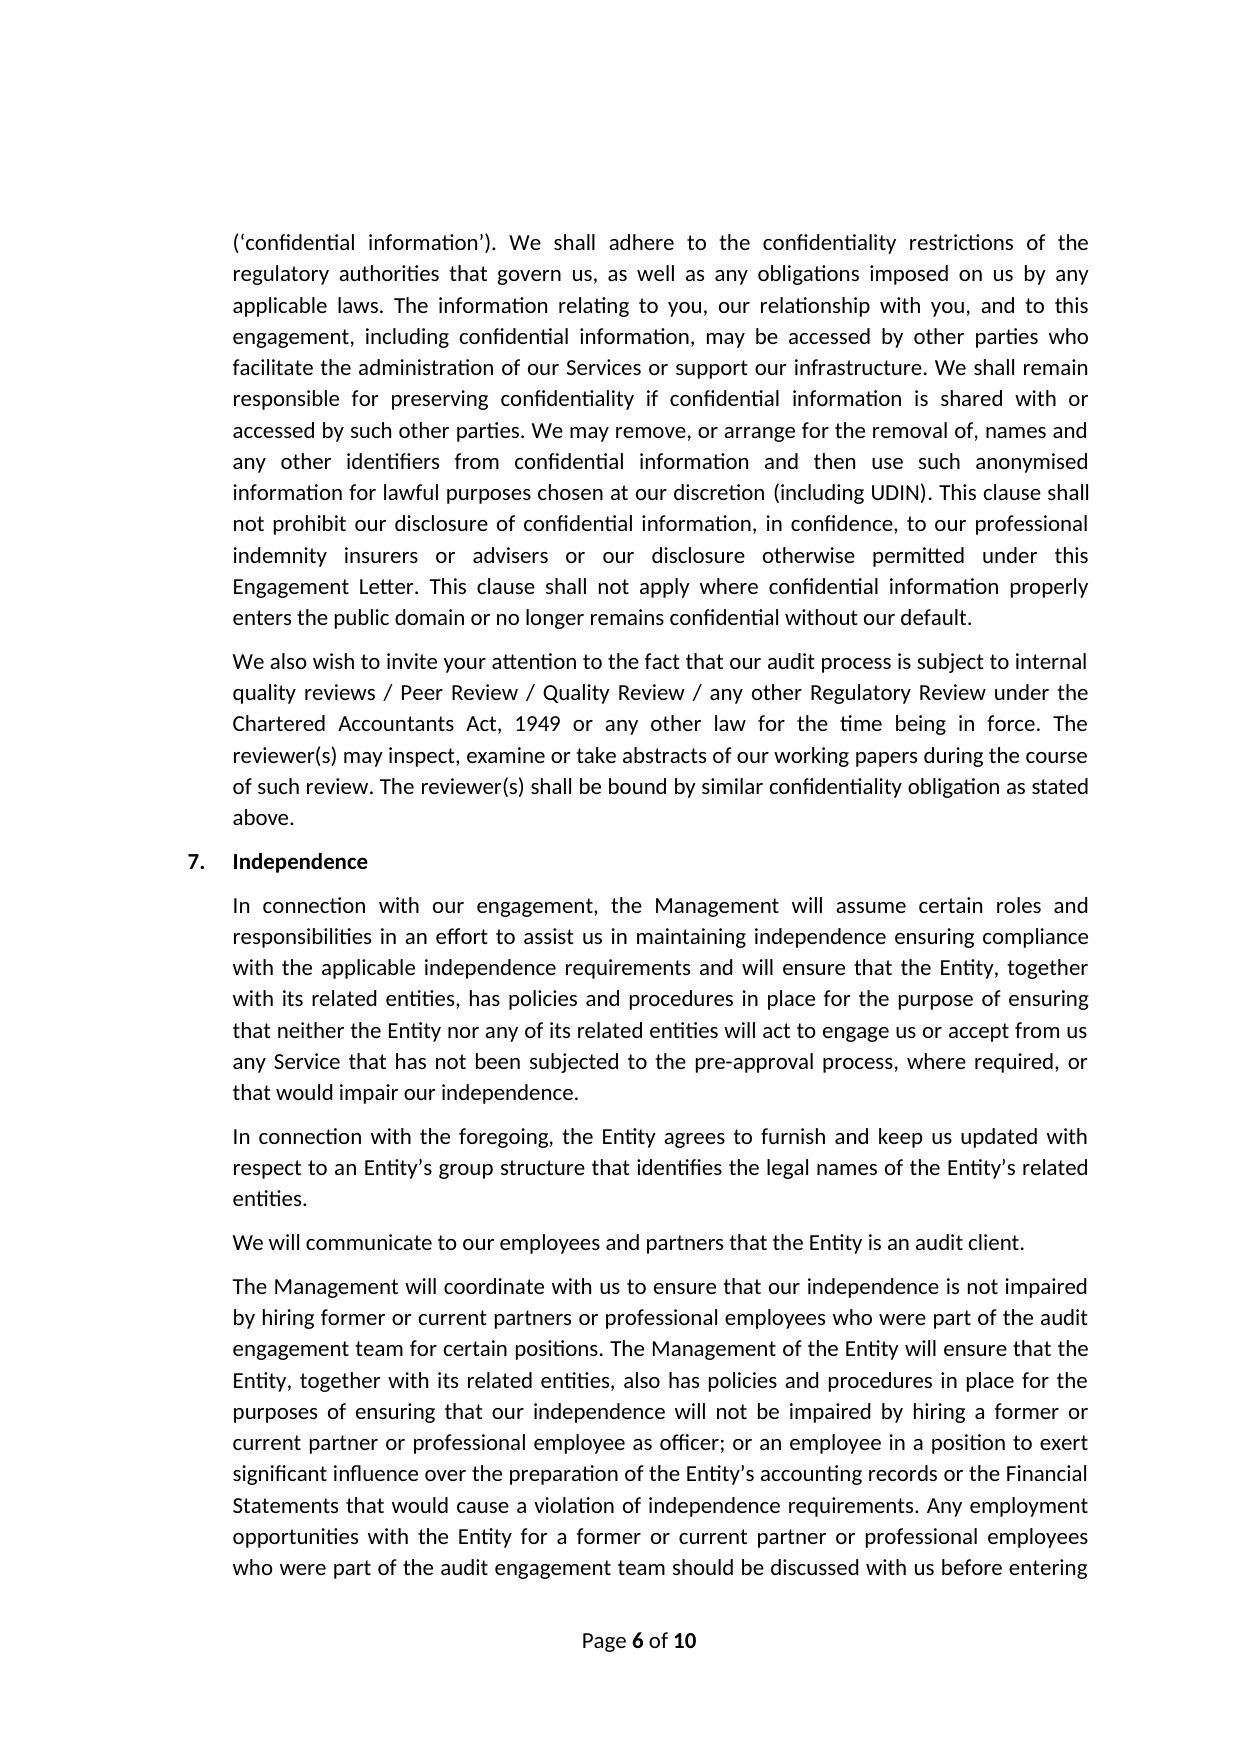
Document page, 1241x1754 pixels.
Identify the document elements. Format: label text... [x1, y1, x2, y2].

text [232, 225, 1090, 631]
text We will communicate to our employees and partners that the Entity is an audit client. [232, 1225, 1090, 1256]
list Independence [187, 844, 1090, 875]
text In connection with the foregoing, the Entity agrees to furnish and keep us updated with respect to an Entity’s group structure that identifies the legal names of the Entity’s related entities. [232, 1119, 1090, 1212]
text In connection with our engagement, the Management will assume certain roles and responsibilities in an effort to assist us in maintaining independence ensuring compliance with the applicable independence requirements and will ensure that the Entity, together with its related entities, has policies and procedures in place for the purpose of ensuring that neither the Entity nor any of its related entities will act to engage us or accept from us any Service that has not been subjected to the pre-approval process, where required, or that would impair our independence. [232, 887, 1090, 1106]
text We also wish to invite your attention to the fact that our audit process is subject to internal quality reviews / Peer Review / Quality Review / any other Regulatory Review under the Chartered Accountants Act, 1949 or any other law for the time being in force. The reviewer(s) may inspect, examine or take abstracts of our working papers during the course of such review. The reviewer(s) shall be bound by similar confidentiality obligation as stated above. [232, 644, 1090, 831]
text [232, 1269, 1090, 1581]
